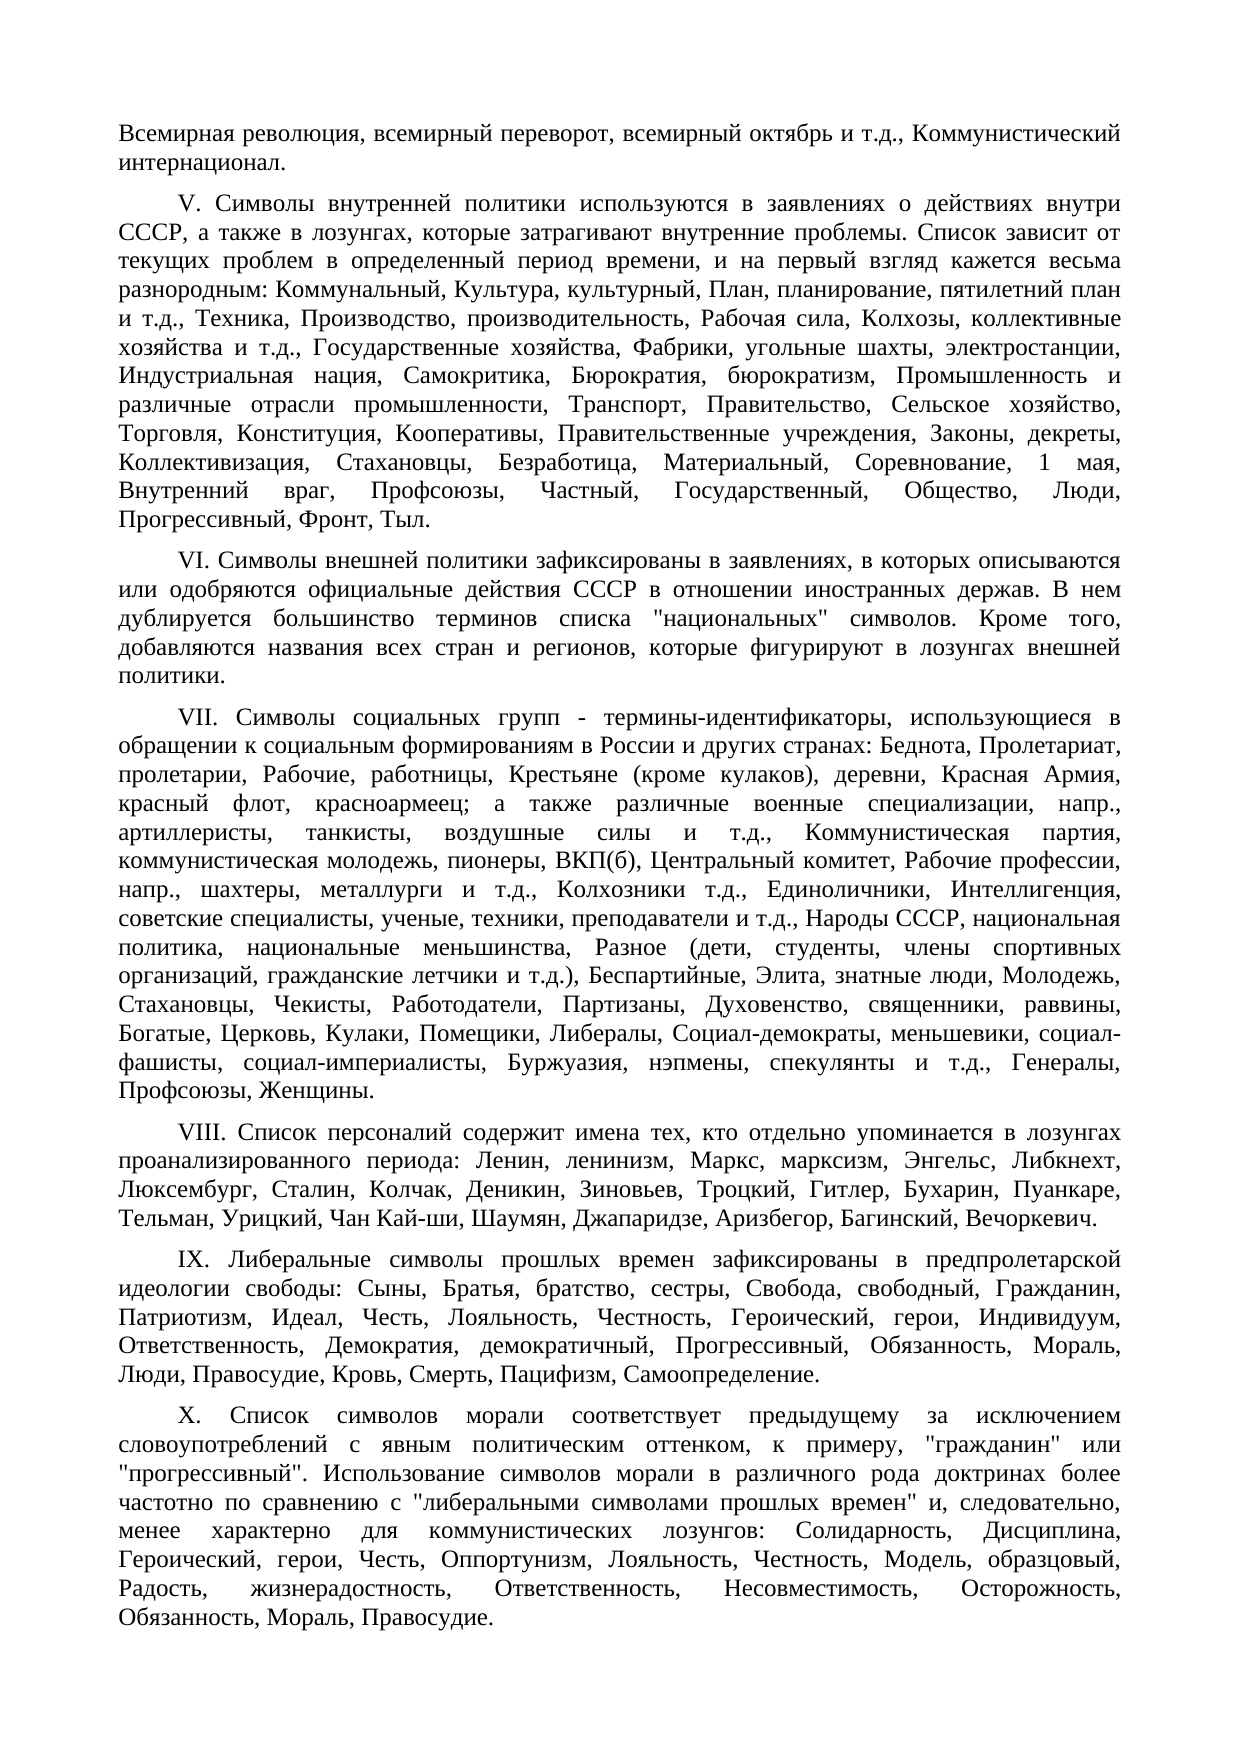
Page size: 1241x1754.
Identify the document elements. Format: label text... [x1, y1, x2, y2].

text V. Символы внутренней политики используются в заявлениях о действиях внутри СССР, а также в лозунгах, которые затрагивают внутренние проблемы. Список зависит от текущих проблем в определенный период времени, и на первый взгляд кажется весьма разнородным: Коммунальный, Культура, культурный, План, планирование, пятилетний план и т.д., Техника, Производство, производительность, Рабочая сила, Колхозы, коллективные хозяйства и т.д., Государственные хозяйства, Фабрики, угольные шахты, электростанции, Индустриальная нация, Самокритика, Бюрократия, бюрократизм, Промышленность и различные отрасли промышленности, Транспорт, Правительство, Сельское хозяйство, Торговля, Конституция, Кооперативы, Правительственные учреждения, Законы, декреты, Коллективизация, Стахановцы, Безработица, Материальный, Соревнование, 1 мая, Внутренний враг, Профсоюзы, Частный, Государственный, Общество, Люди, Прогрессивный, Фронт, Тыл. [118, 188, 1122, 533]
text X. Список символов морали соответствует предыдущему за исключением словоупотреблений с явным политическим оттенком, к примеру, "гражданин" или "прогрессивный". Использование символов морали в различного рода доктринах более частотно по сравнению с "либеральными символами прошлых времен" и, следовательно, менее характерно для коммунистических лозунгов: Солидарность, Дисциплина, Героический, герои, Честь, Оппортунизм, Лояльность, Честность, Модель, образцовый, Радость, жизнерадостность, Ответственность, Несовместимость, Осторожность, Обязанность, Мораль, Правосудие. [118, 1401, 1122, 1631]
text VII. Символы социальных групп - термины-идентификаторы, использующиеся в обращении к социальным формированиям в России и других странах: Беднота, Пролетариат, пролетарии, Рабочие, работницы, Крестьяне (кроме кулаков), деревни, Красная Армия, красный флот, красноармеец; а также различные военные специализации, напр., артиллеристы, танкисты, воздушные силы и т.д., Коммунистическая партия, коммунистическая молодежь, пионеры, ВКП(б), Центральный комитет, Рабочие профессии, напр., шахтеры, металлурги и т.д., Колхозники т.д., Единоличники, Интеллигенция, советские специалисты, ученые, техники, преподаватели и т.д., Народы СССР, национальная политика, национальные меньшинства, Разное (дети, студенты, члены спортивных организаций, гражданские летчики и т.д.), Беспартийные, Элита, знатные люди, Молодежь, Стахановцы, Чекисты, Работодатели, Партизаны, Духовенство, священники, раввины, Богатые, Церковь, Кулаки, Помещики, Либералы, Социал-демократы, меньшевики, социал-фашисты, социал-империалисты, Буржуазия, нэпмены, спекулянты и т.д., Генералы, Профсоюзы, Женщины. [118, 702, 1122, 1104]
text VI. Символы внешней политики зафиксированы в заявлениях, в которых описываются или одобряются официальные действия СССР в отношении иностранных держав. В нем дублируется большинство терминов списка "национальных" символов. Кроме того, добавляются названия всех стран и регионов, которые фигурируют в лозунгах внешней политики. [118, 546, 1122, 689]
text VIII. Список персоналий содержит имена тех, кто отдельно упоминается в лозунгах проанализированного периода: Ленин, ленинизм, Маркс, марксизм, Энгельс, Либкнехт, Люксембург, Сталин, Колчак, Деникин, Зиновьев, Троцкий, Гитлер, Бухарин, Пуанкаре, Тельман, Урицкий, Чан Кай-ши, Шаумян, Джапаридзе, Аризбегор, Багинский, Вечоркевич. [118, 1117, 1122, 1232]
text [118, 118, 1122, 176]
text IX. Либеральные символы прошлых времен зафиксированы в предпролетарской идеологии свободы: Сыны, Братья, братство, сестры, Свобода, свободный, Гражданин, Патриотизм, Идеал, Честь, Лояльность, Честность, Героический, герои, Индивидуум, Ответственность, Демократия, демократичный, Прогрессивный, Обязанность, Мораль, Люди, Правосудие, Кровь, Смерть, Пацифизм, Самоопределение. [118, 1244, 1122, 1388]
